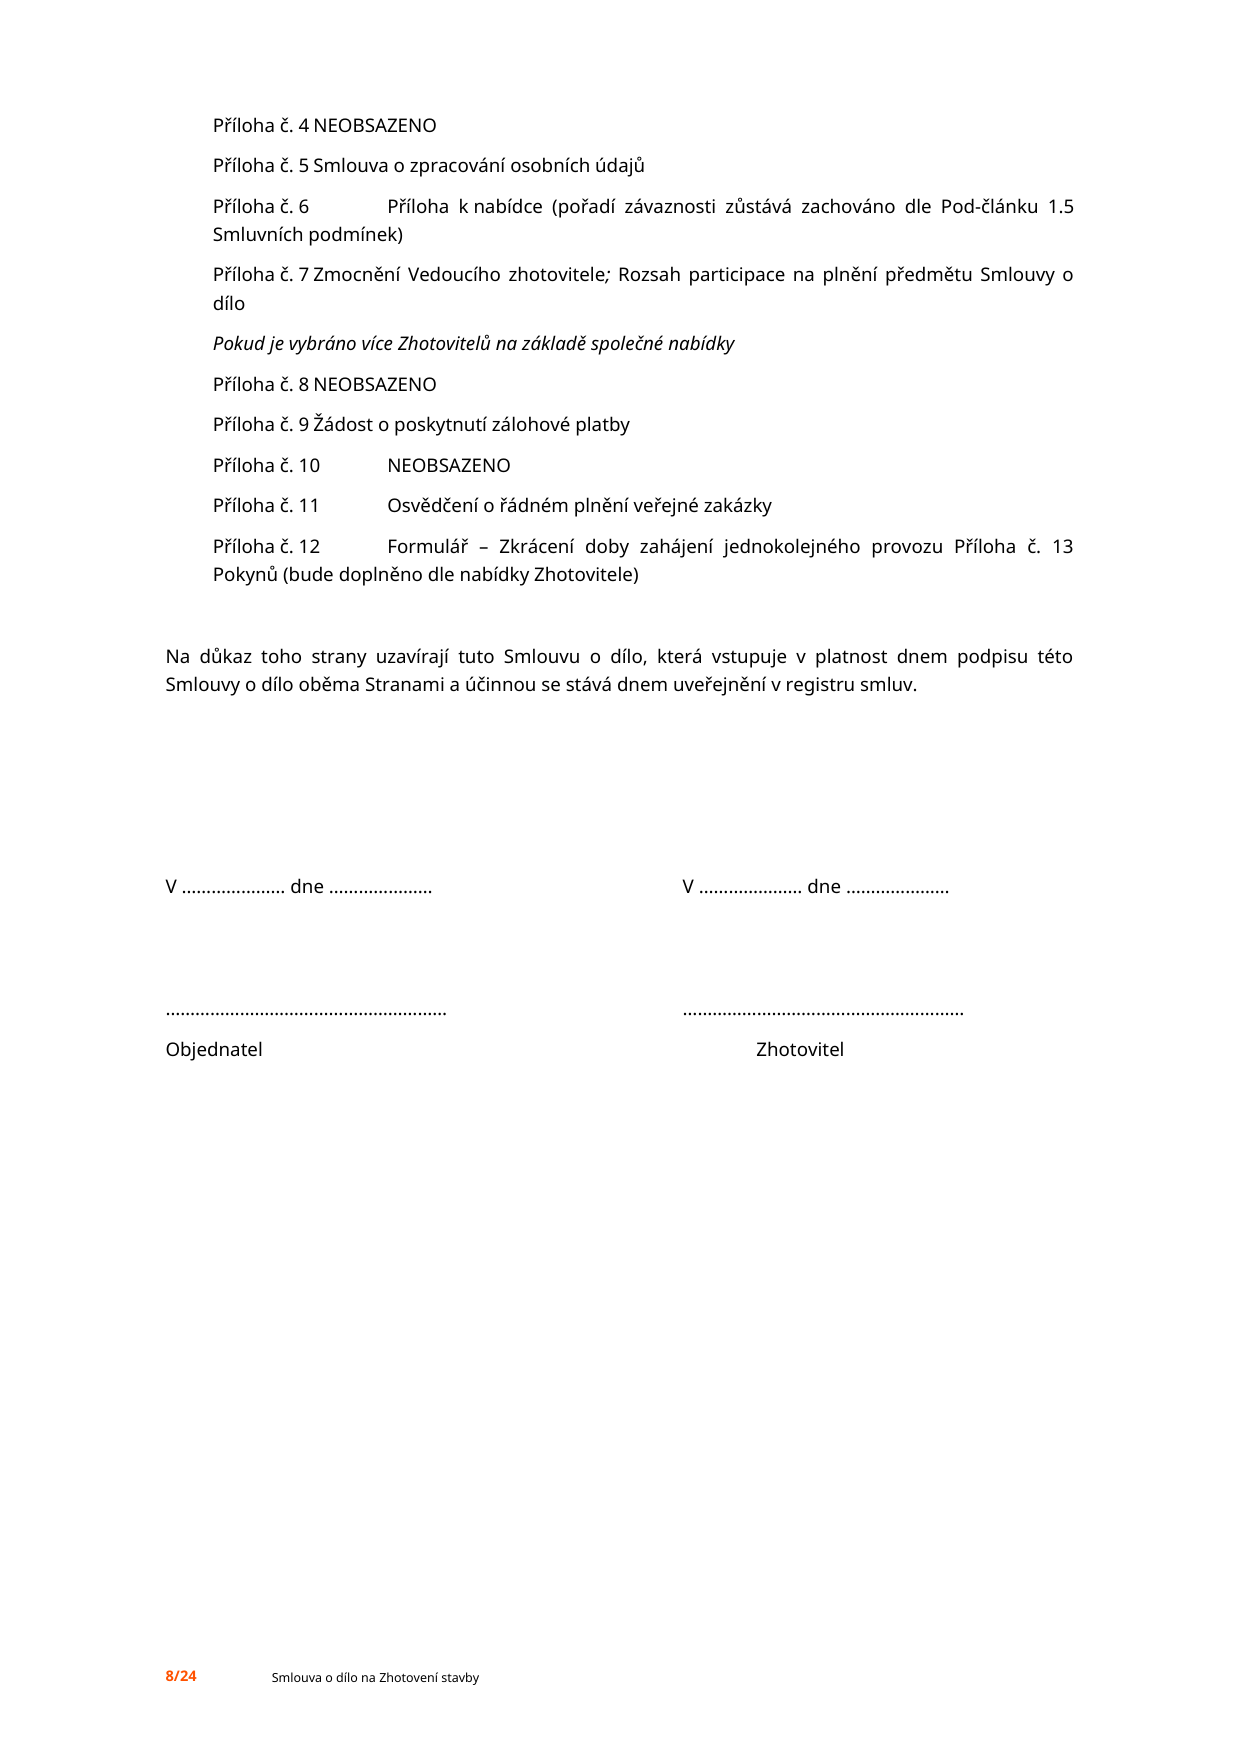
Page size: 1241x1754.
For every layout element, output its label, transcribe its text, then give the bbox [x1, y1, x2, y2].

text Příloha č. 9 Žádost o poskytnutí zálohové platby [213, 411, 1075, 437]
text Příloha č. 5 Smlouva o zpracování osobních údajů [213, 153, 1075, 178]
text Příloha č. 6 Příloha k nabídce (pořadí závaznosti zůstává zachováno dle Pod-článku 1.5 Smluvních podmínek) [213, 193, 1075, 247]
text Příloha č. 7 Zmocnění Vedoucího zhotovitele; Rozsah participace na plnění předmětu Smlouvy o dílo [213, 262, 1075, 315]
text ………………………………………………… ………………………………………………… [165, 995, 1075, 1021]
text Příloha č. 12 Formulář – Zkrácení doby zahájení jednokolejného provozu Příloha č. 13 Pokynů (bude doplněno dle nabídky Zhotovitele) [213, 533, 1075, 586]
text Pokud je vybráno více Zhotovitelů na základě společné nabídky [213, 330, 1075, 356]
text Příloha č. 8 NEOBSAZENO [213, 371, 1075, 396]
text Příloha č. 4 NEOBSAZENO [213, 112, 1075, 138]
text Objednatel Zhotovitel [165, 1036, 1075, 1061]
text Příloha č. 10 NEOBSAZENO [213, 452, 1075, 477]
text Na důkaz toho strany uzavírají tuto Smlouvu o dílo, která vstupuje v platnost dnem podpisu této Smlouvy o dílo oběma Stranami a účinnou se stává dnem uveřejnění v registru smluv. [165, 643, 1075, 697]
text Příloha č. 11 Osvědčení o řádném plnění veřejné zakázky [213, 492, 1075, 518]
text V ………………… dne ………………… V ………………… dne ………………… [165, 874, 1075, 899]
